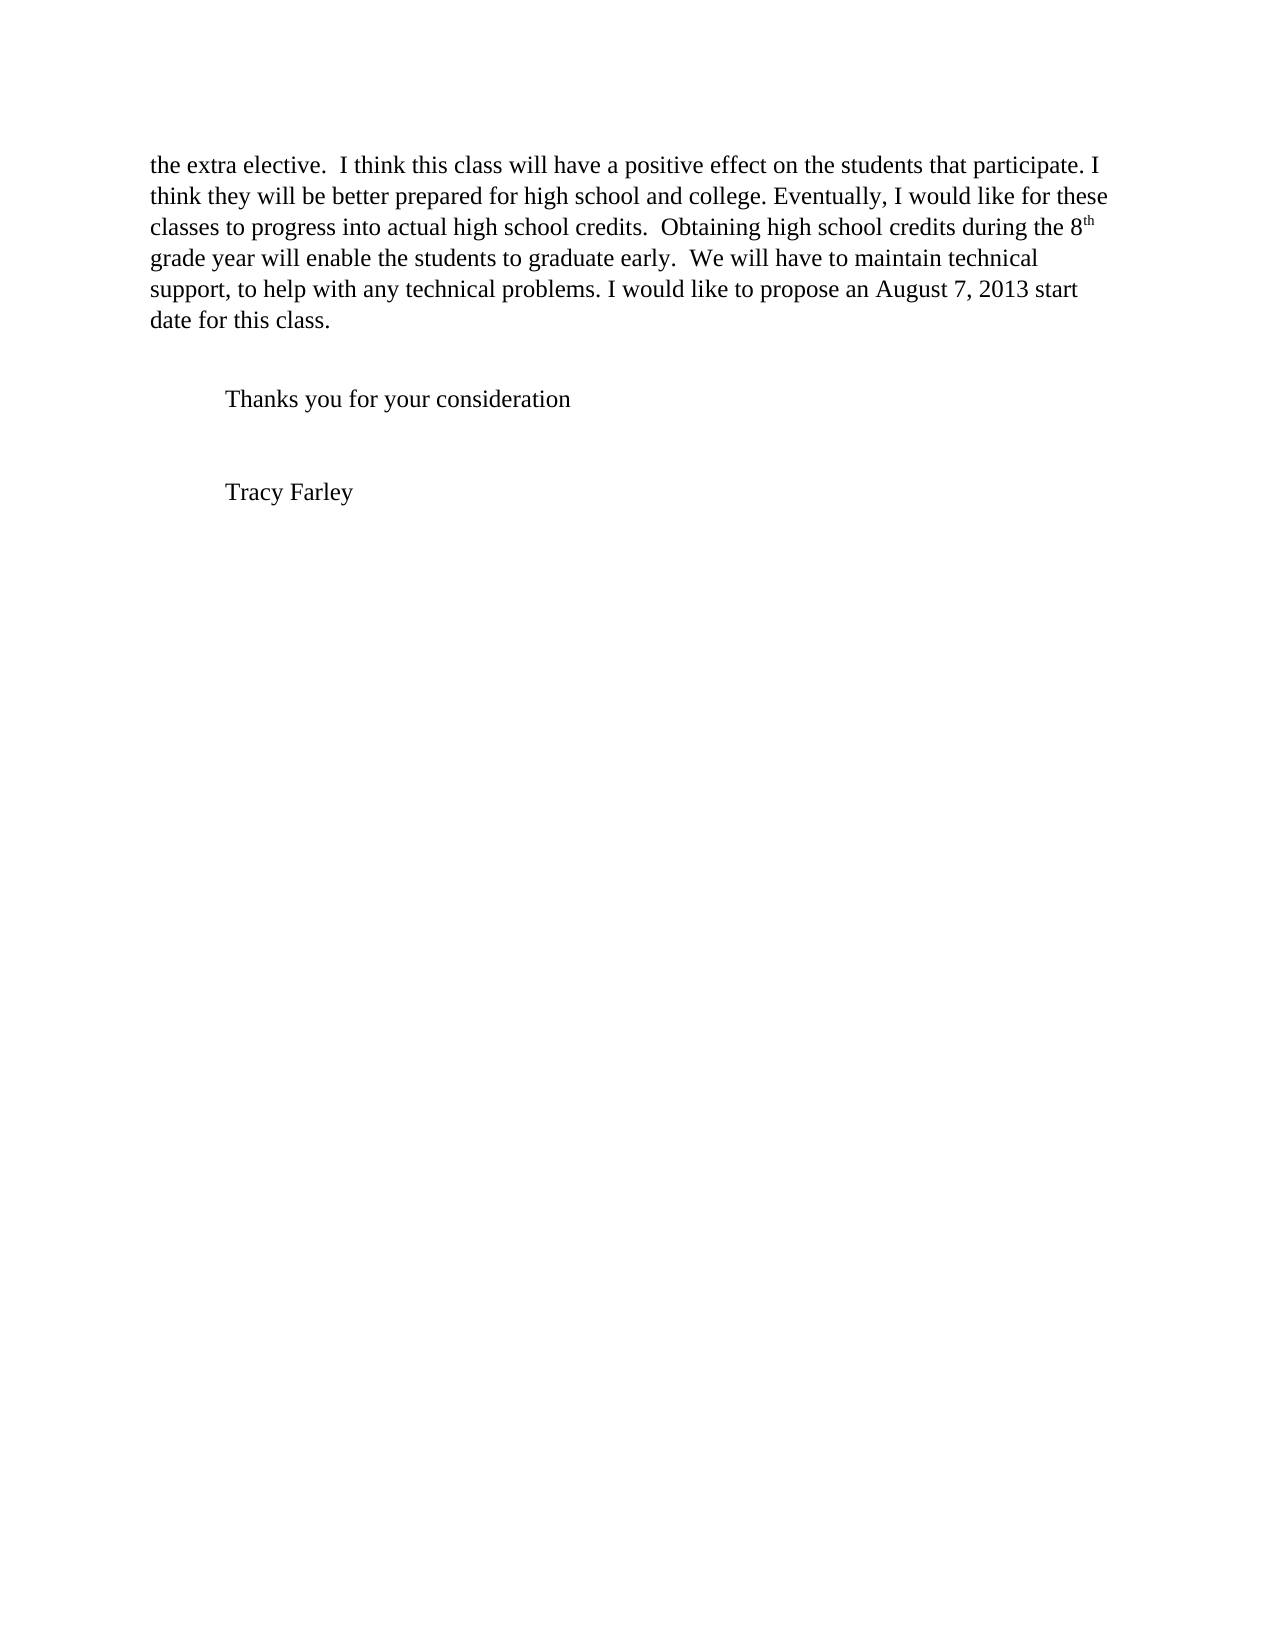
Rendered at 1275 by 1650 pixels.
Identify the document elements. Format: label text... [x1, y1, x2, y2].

list Thanks you for your consideration [225, 384, 1125, 413]
list Tracy Farley [225, 477, 1125, 506]
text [150, 150, 1125, 334]
